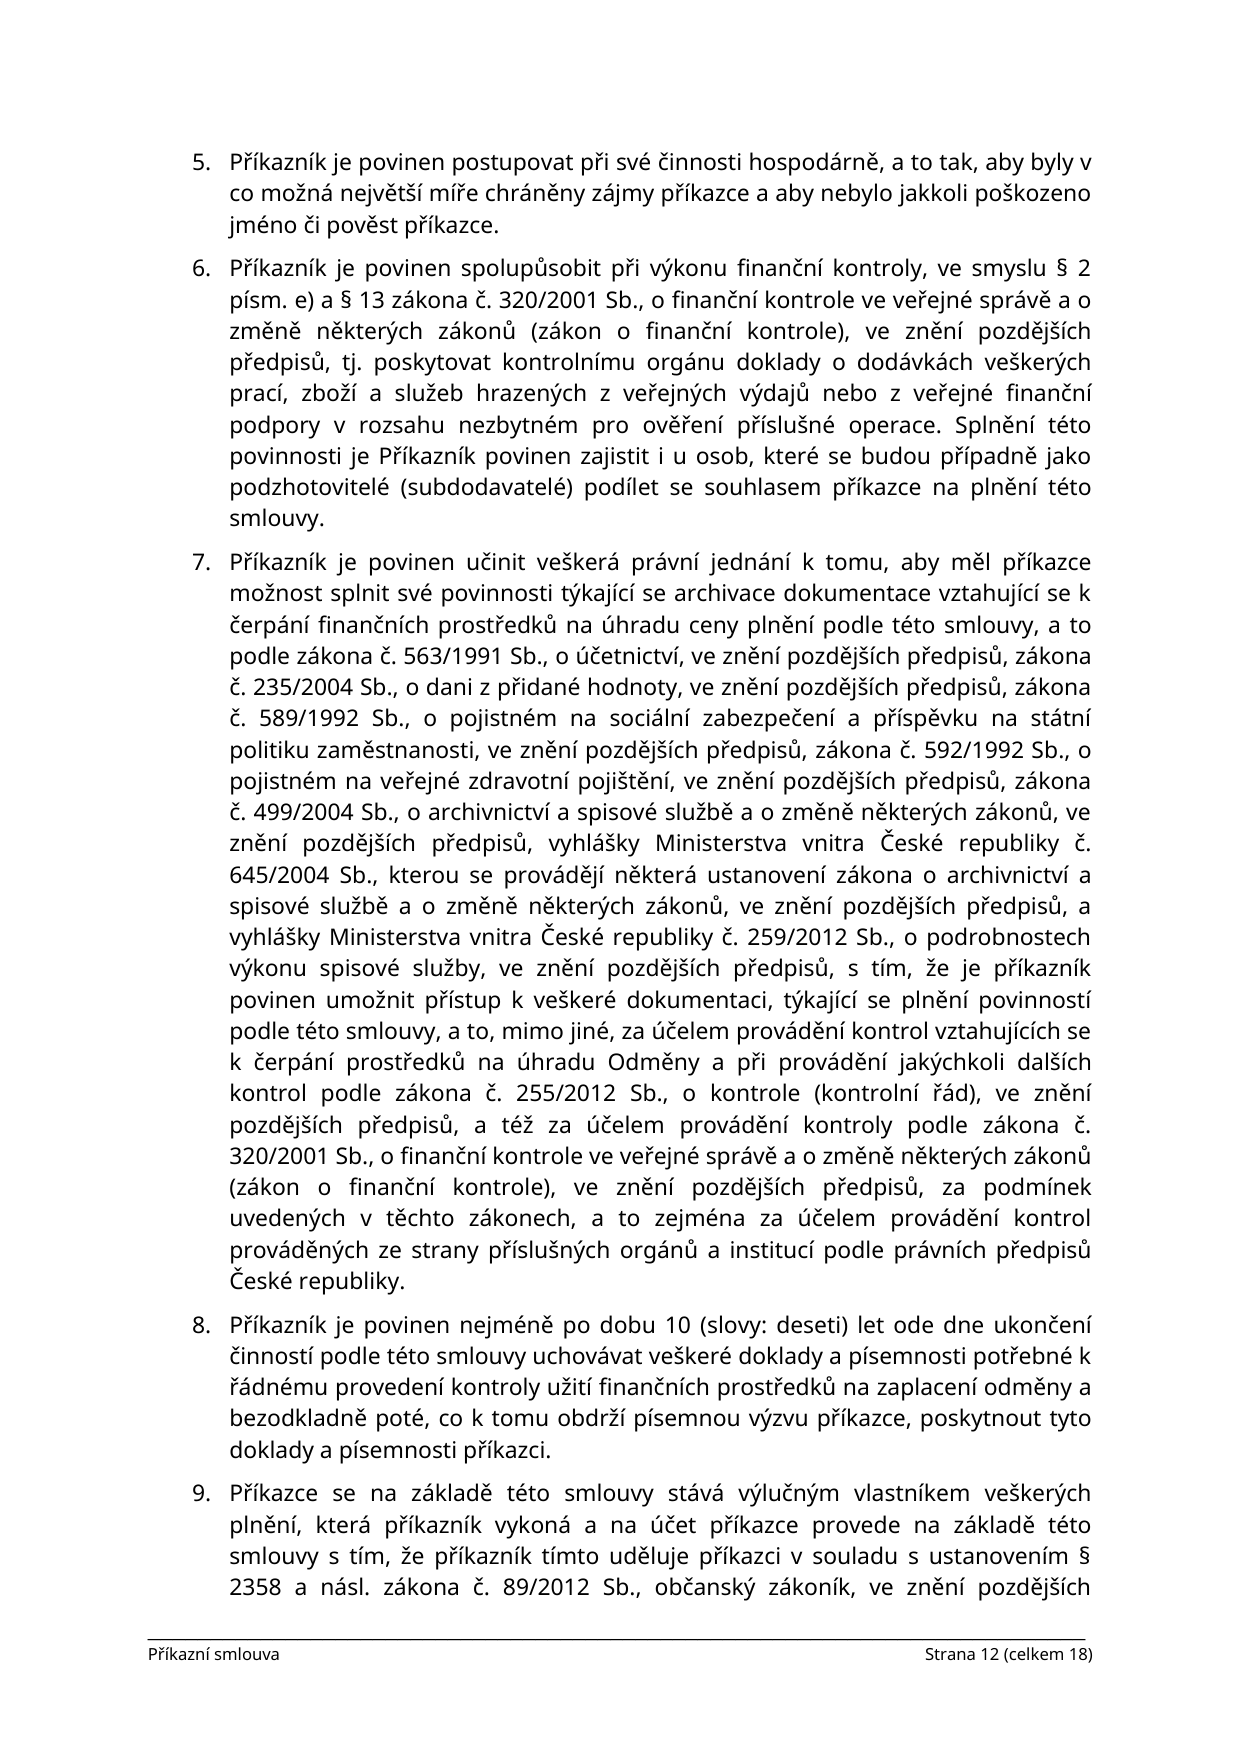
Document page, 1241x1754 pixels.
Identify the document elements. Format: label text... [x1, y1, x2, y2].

list Příkazník je povinen učinit veškerá právní jednání k tomu, aby měl příkazce možnost splnit své povinnosti týkající se archivace dokumentace vztahující se k čerpání finančních prostředků na úhradu ceny plnění podle této smlouvy, a to podle zákona č. 563/1991 Sb., o účetnictví, ve znění pozdějších předpisů, zákona č. 235/2004 Sb., o dani z přidané hodnoty, ve znění pozdějších předpisů, zákona č. 589/1992 Sb., o pojistném na sociální zabezpečení a příspěvku na státní politiku zaměstnanosti, ve znění pozdějších předpisů, zákona č. 592/1992 Sb., o pojistném na veřejné zdravotní pojištění, ve znění pozdějších předpisů, zákona č. 499/2004 Sb., o archivnictví a spisové službě a o změně některých zákonů, ve znění pozdějších předpisů, vyhlášky Ministerstva vnitra České republiky č. 645/2004 Sb., kterou se provádějí některá ustanovení zákona o archivnictví a spisové službě a o změně některých zákonů, ve znění pozdějších předpisů, a vyhlášky Ministerstva vnitra České republiky č. 259/2012 Sb., o podrobnostech výkonu spisové služby, ve znění pozdějších předpisů, s tím, že je příkazník povinen umožnit přístup k veškeré dokumentaci, týkající se plnění povinností podle této smlouvy, a to, mimo jiné, za účelem provádění kontrol vztahujících se k čerpání prostředků na úhradu Odměny a při provádění jakýchkoli dalších kontrol podle zákona č. 255/2012 Sb., o kontrole (kontrolní řád), ve znění pozdějších předpisů, a též za účelem provádění kontroly podle zákona č. 320/2001 Sb., o finanční kontrole ve veřejné správě a o změně některých zákonů (zákon o finanční kontrole), ve znění pozdějších předpisů, za podmínek uvedených v těchto zákonech, a to zejména za účelem provádění kontrol prováděných ze strany příslušných orgánů a institucí podle právních předpisů České republiky. [192, 546, 1093, 1296]
list Příkazník je povinen spolupůsobit při výkonu finanční kontroly, ve smyslu § 2 písm. e) a § 13 zákona č. 320/2001 Sb., o finanční kontrole ve veřejné správě a o změně některých zákonů (zákon o finanční kontrole), ve znění pozdějších předpisů, tj. poskytovat kontrolnímu orgánu doklady o dodávkách veškerých prací, zboží a služeb hrazených z veřejných výdajů nebo z veřejné finanční podpory v rozsahu nezbytném pro ověření příslušné operace. Splnění této povinnosti je Příkazník povinen zajistit i u osob, které se budou případně jako podzhotovitelé (subdodavatelé) podílet se souhlasem příkazce na plnění této smlouvy. [192, 252, 1093, 533]
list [192, 1477, 1093, 1602]
list Příkazník je povinen nejméně po dobu 10 (slovy: deseti) let ode dne ukončení činností podle této smlouvy uchovávat veškeré doklady a písemnosti potřebné k řádnému provedení kontroly užití finančních prostředků na zaplacení odměny a bezodkladně poté, co k tomu obdrží písemnou výzvu příkazce, poskytnout tyto doklady a písemnosti příkazci. [192, 1308, 1093, 1465]
list Příkazník je povinen postupovat při své činnosti hospodárně, a to tak, aby byly v co možná největší míře chráněny zájmy příkazce a aby nebylo jakkoli poškozeno jméno či pověst příkazce. [192, 146, 1093, 240]
